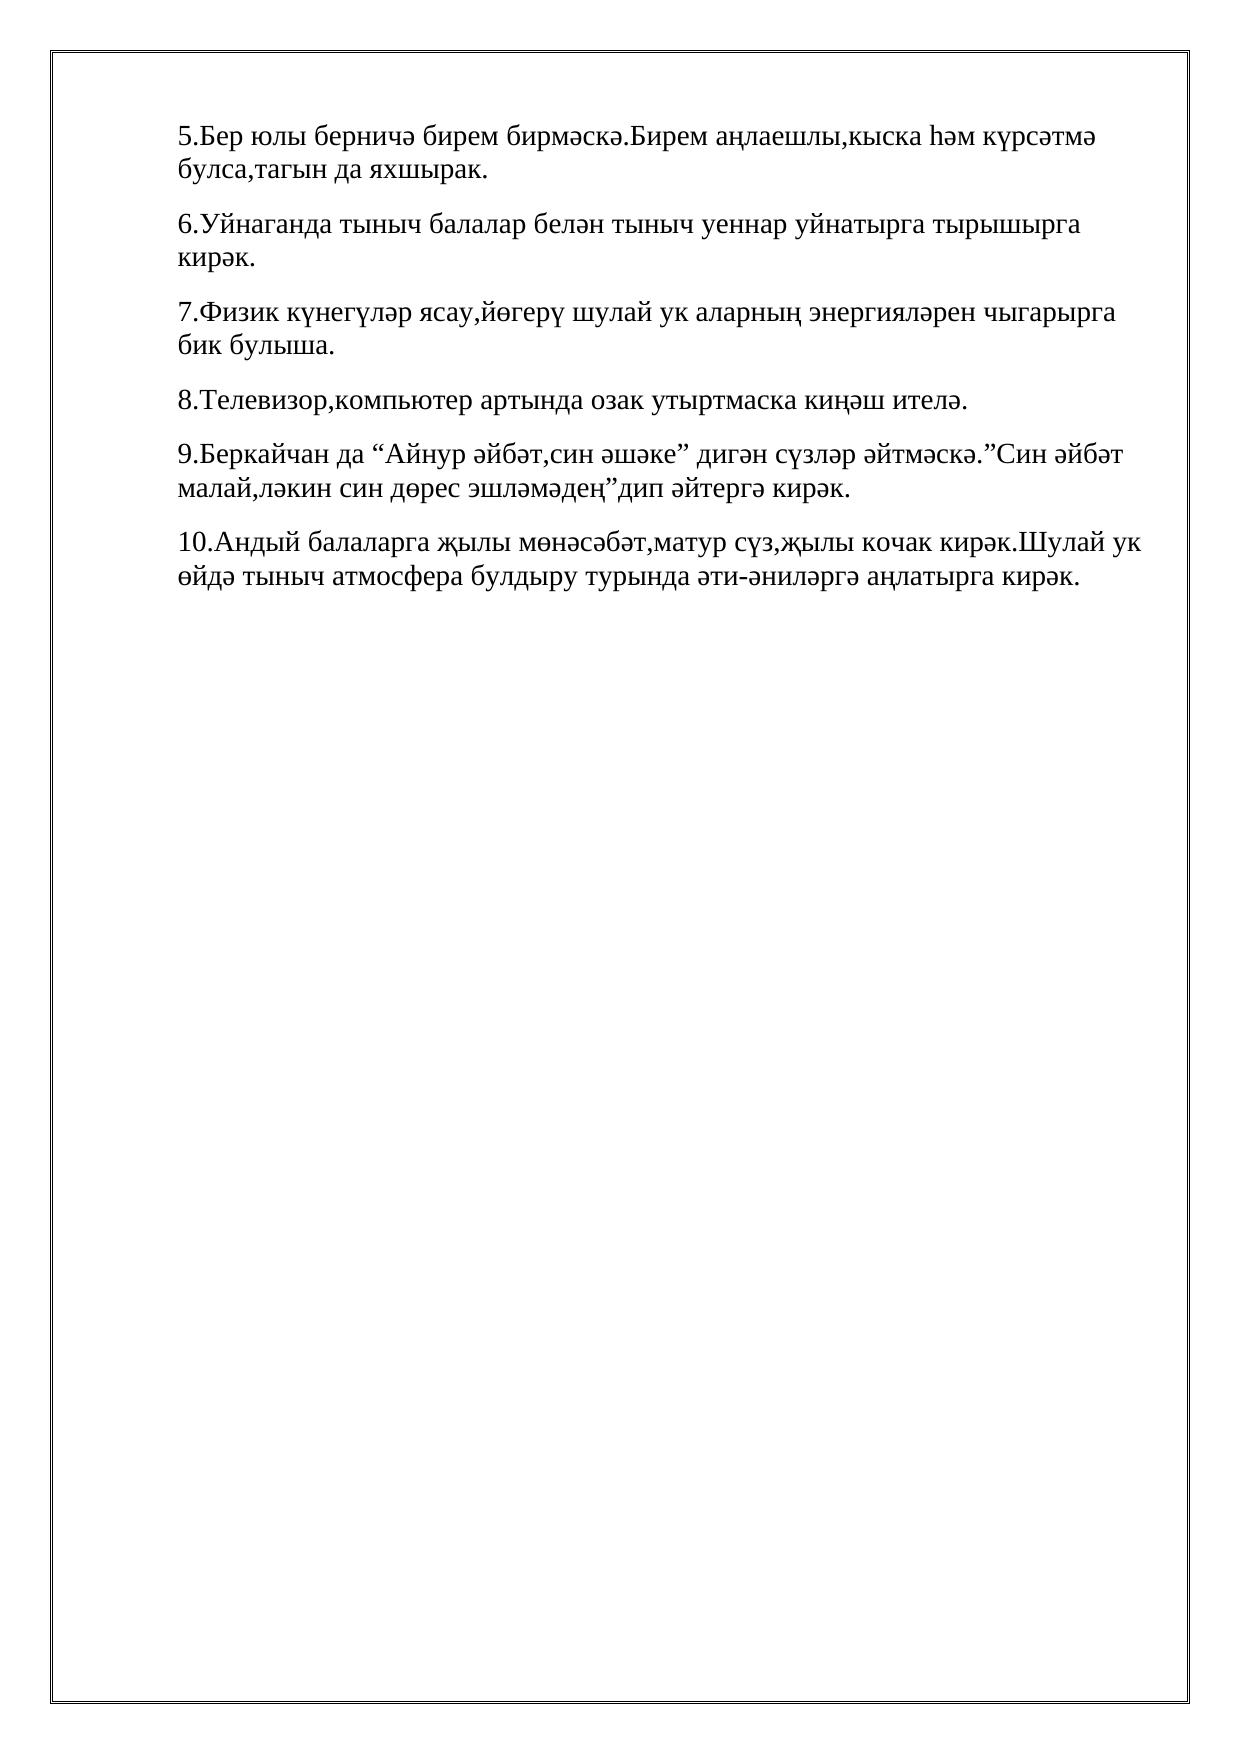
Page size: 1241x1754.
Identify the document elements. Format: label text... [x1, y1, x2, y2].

text 5.Бер юлы берничә бирем бирмәскә.Бирем аңлаешлы,кыска һәм күрсәтмә булса,тагын да яхшырак. [177, 118, 1152, 185]
text 8.Телевизор,компьютер артында озак утыртмаска киңәш ителә. [177, 382, 1152, 415]
text 9.Беркайчан да “Айнур әйбәт,син әшәке” дигән сүзләр әйтмәскә.”Син әйбәт малай,ләкин син дөрес эшләмәдең”дип әйтергә кирәк. [177, 436, 1152, 503]
text 7.Физик күнегүләр ясау,йөгерү шулай ук аларның энергияләрен чыгарырга бик булыша. [177, 294, 1152, 361]
text 6.Уйнаганда тыныч балалар белән тыныч уеннар уйнатырга тырышырга кирәк. [177, 206, 1152, 273]
text 10.Андый балаларга җылы мөнәсәбәт,матур сүз,җылы кочак кирәк.Шулай ук өйдә тыныч атмосфера булдыру турында әти-әниләргә аңлатырга кирәк. [177, 524, 1152, 591]
